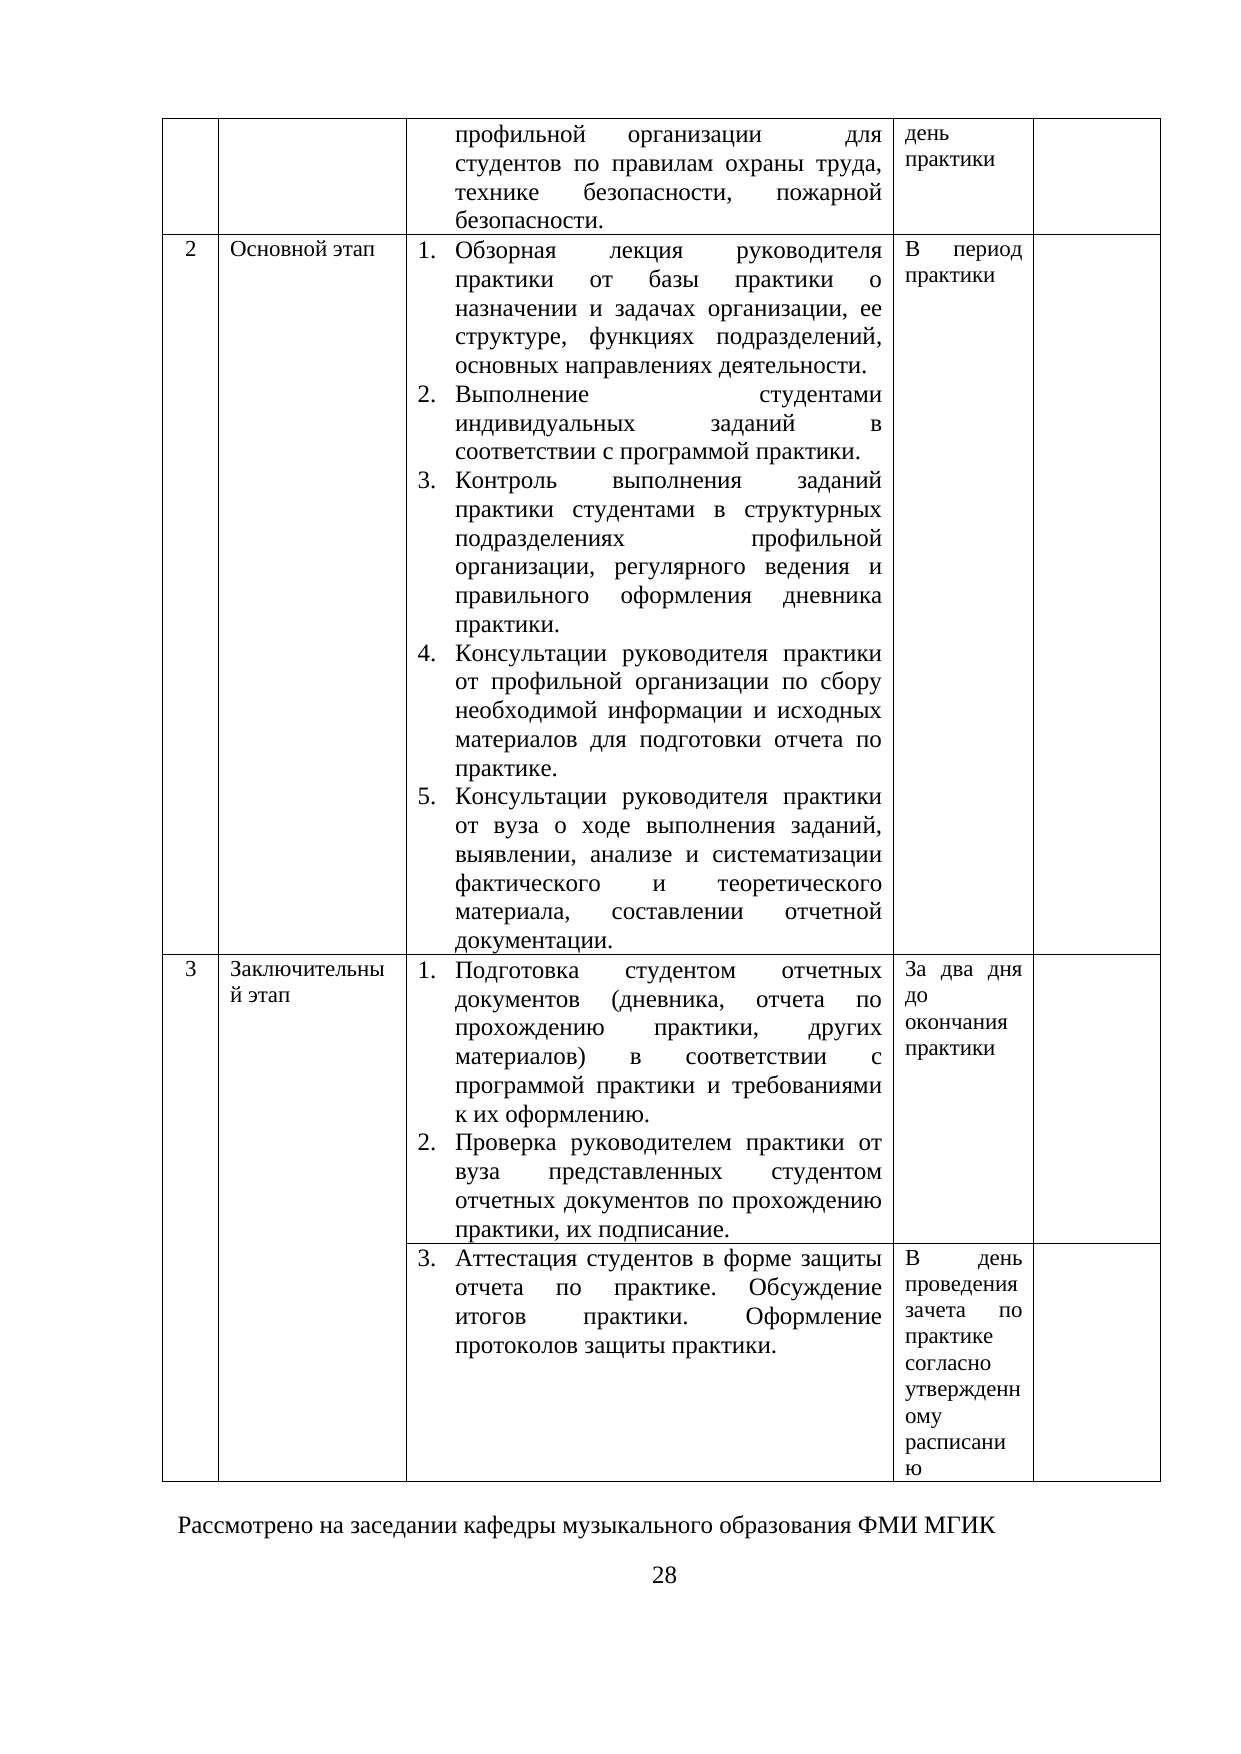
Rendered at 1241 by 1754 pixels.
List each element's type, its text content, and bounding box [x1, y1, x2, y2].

table_cell [1034, 955, 1160, 1242]
table_cell [1034, 235, 1160, 954]
table_cell Подготовка студентом отчетных документов (дневника, отчета по прохождению практики, других материалов) в соответствии с программой практики и требованиями к их оформлению. Проверка руководителем практики от вуза представленных студентом отчетных документов по прохождению практики, их подписание. [407, 955, 893, 1242]
table_cell [1034, 119, 1160, 234]
table_cell Аттестация студентов в форме защиты отчета по практике. Обсуждение итогов практики. Оформление протоколов защиты практики. [407, 1244, 893, 1481]
table_cell 2 [163, 235, 218, 954]
table_cell 3 [163, 955, 218, 1481]
text Рассмотрено на заседании кафедры музыкального образования ФМИ МГИК [177, 1511, 1152, 1539]
table_cell За два дня до окончания практики [894, 955, 1033, 1242]
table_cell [407, 119, 893, 234]
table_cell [894, 119, 1033, 234]
table_cell Заключительный этап [219, 955, 406, 1481]
table_cell [1034, 1244, 1160, 1481]
table_cell Обзорная лекция руководителя практики от базы практики о назначении и задачах организации, ее структуре, функциях подразделений, основных направлениях деятельности. Выполнение студентами индивидуальных заданий в соответствии с программой практики. Контроль выполнения заданий практики студентами в структурных подразделениях профильной организации, регулярного ведения и правильного оформления дневника практики. Консультации руководителя практики от профильной организации по сбору необходимой информации и исходных материалов для подготовки отчета по практике. Консультации руководителя практики от вуза о ходе выполнения заданий, выявлении, анализе и систематизации фактического и теоретического материала, составлении отчетной документации. [407, 235, 893, 954]
table_cell В день проведения зачета по практике согласно утвержденному расписанию [894, 1244, 1033, 1481]
table_cell В период практики [894, 235, 1033, 954]
table_cell Основной этап [219, 235, 406, 954]
